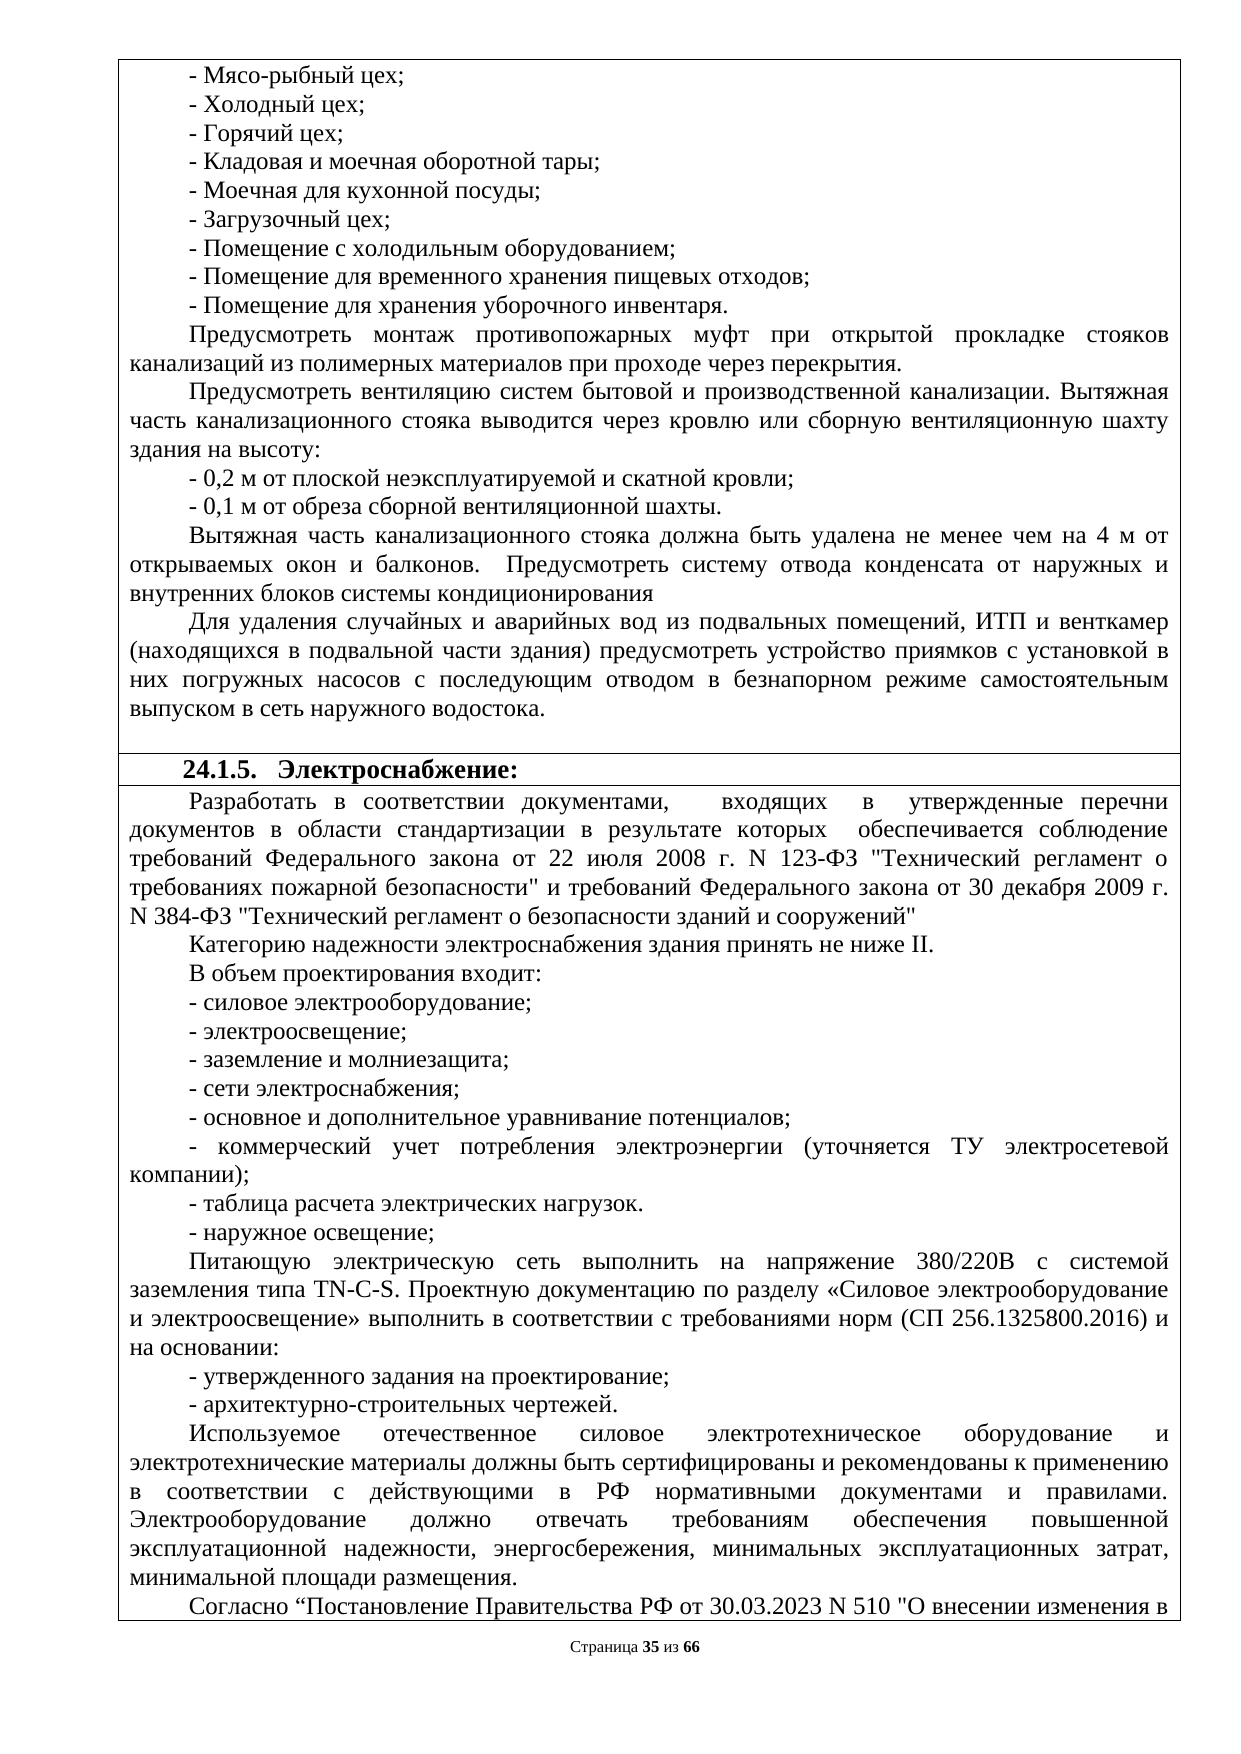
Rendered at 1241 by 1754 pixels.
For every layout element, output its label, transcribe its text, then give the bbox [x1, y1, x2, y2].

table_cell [119, 786, 1180, 1619]
table_cell Электроснабжение: [119, 754, 1180, 785]
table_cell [119, 60, 1180, 752]
